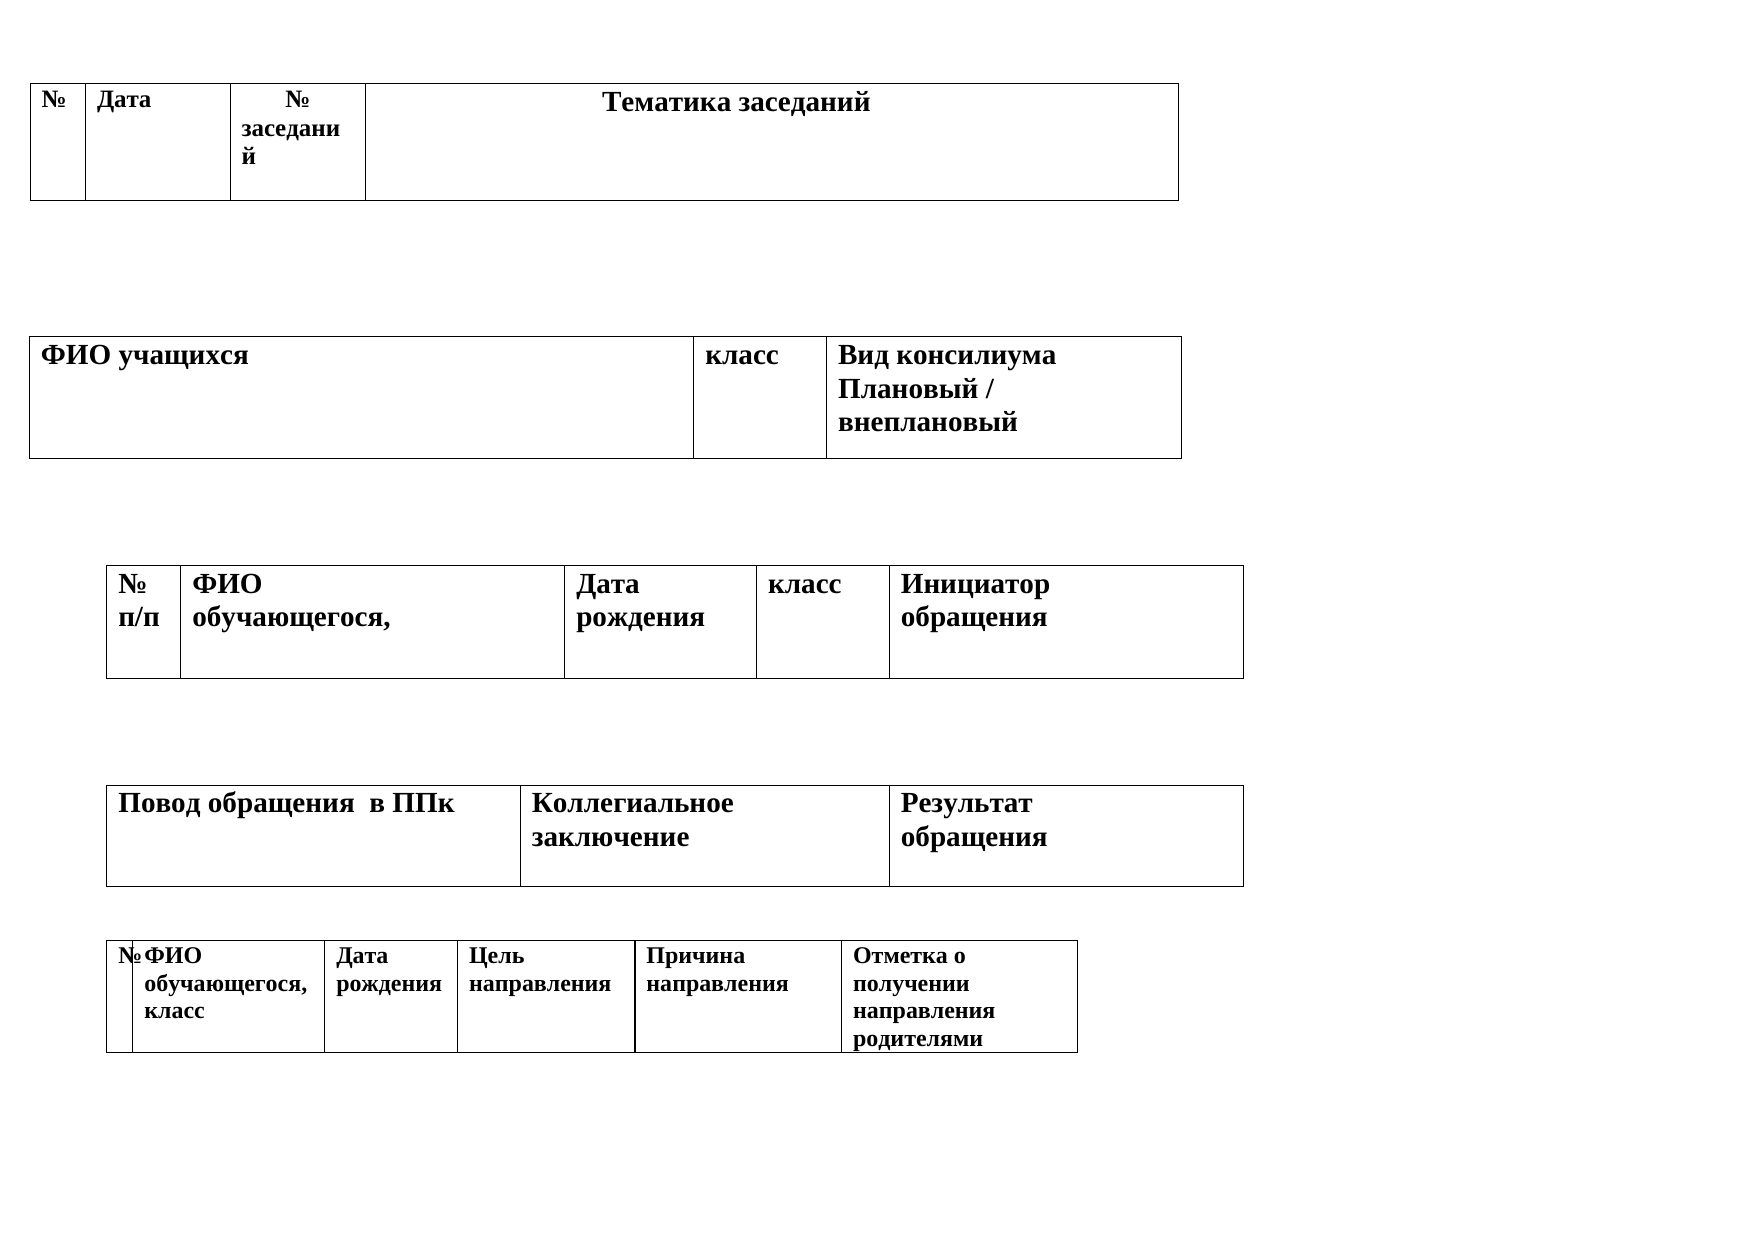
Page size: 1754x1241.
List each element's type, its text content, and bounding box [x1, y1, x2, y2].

table_header Инициатор обращения [890, 566, 1243, 677]
table_header Отметка о получении направления родителями [842, 941, 1077, 1052]
table_header Вид консилиума Плановый / внеплановый [827, 337, 1181, 458]
table_header ФИО обучающегося, класс [133, 941, 324, 1052]
table_header класс [694, 337, 826, 458]
table_header Дата рождения [325, 941, 457, 1052]
table_header № п/п [107, 566, 180, 677]
table_header Повод обращения в ППк [107, 786, 520, 886]
table_header Дата рождения [565, 566, 756, 677]
table_header ФИО учащихся [30, 337, 693, 458]
table_header класс [757, 566, 889, 677]
table_header № заседаний [231, 84, 365, 200]
table_header Причина направления [636, 941, 841, 1052]
table_header Дата [86, 84, 230, 200]
table_header Результат обращения [890, 786, 1243, 886]
table_header Тематика заседаний [366, 84, 1178, 200]
table_header № [107, 941, 132, 1052]
table_header № [31, 84, 85, 200]
table_header Коллегиальное заключение [521, 786, 889, 886]
table_header ФИО обучающегося, [181, 566, 564, 677]
table_header Цель направления [458, 941, 634, 1052]
